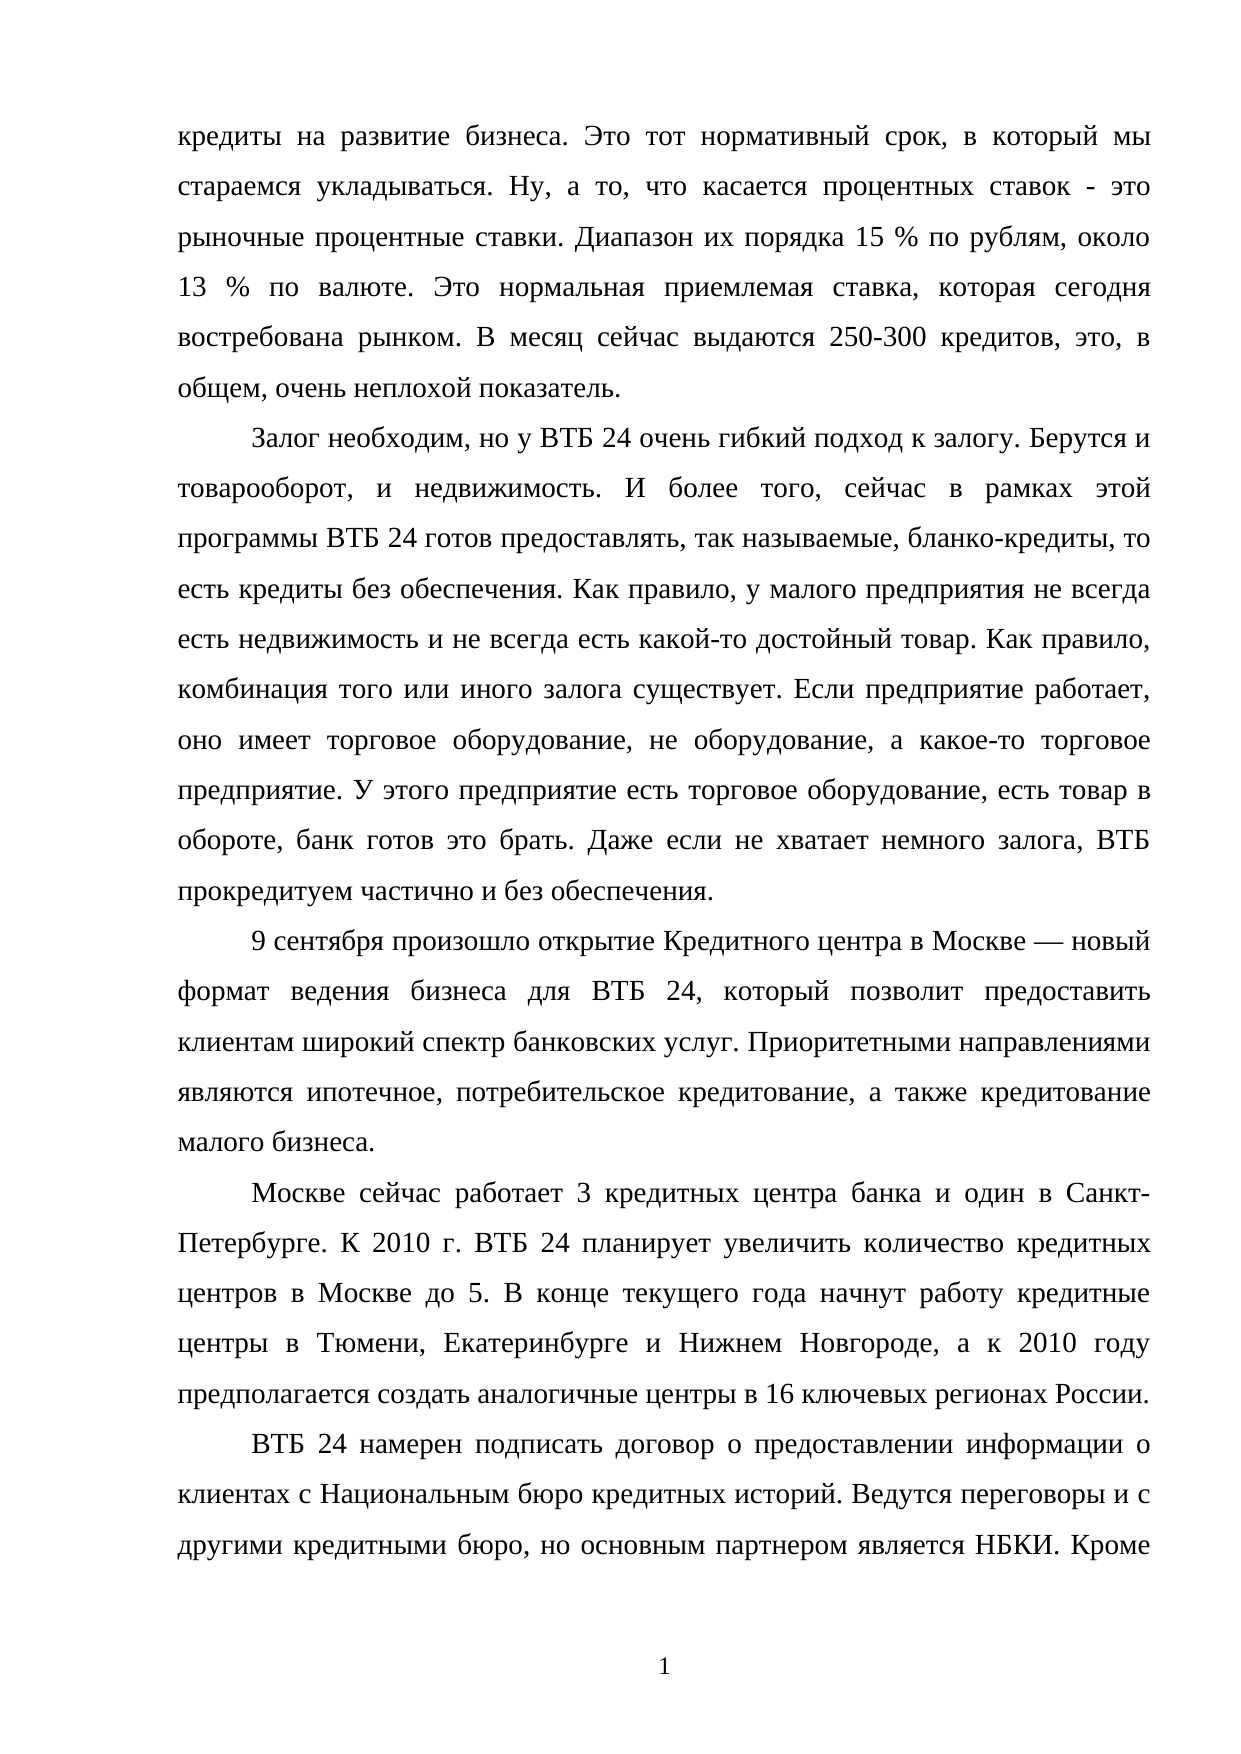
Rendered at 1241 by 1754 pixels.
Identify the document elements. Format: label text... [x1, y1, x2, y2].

text Москве сейчас работает 3 кредитных центра банка и один в Санкт-Петербурге. К 2010 г. ВТБ 24 планирует увеличить количество кредитных центров в Москве до 5. В конце текущего года начнут работу кредитные центры в Тюмени, Екатеринбурге и Нижнем Новгороде, а к 2010 году предполагается создать аналогичные центры в 16 ключевых регионах России. [177, 1175, 1152, 1409]
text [177, 118, 1152, 403]
text 9 сентября произошло открытие Кредитного центра в Москве — новый формат ведения бизнеса для ВТБ 24, который позволит предоставить клиентам широкий спектр банковских услуг. Приоритетными направлениями являются ипотечное, потребительское кредитование, а также кредитование малого бизнеса. [177, 923, 1152, 1158]
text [177, 1426, 1152, 1560]
text Залог необходим, но у ВТБ 24 очень гибкий подход к залогу. Берутся и товарооборот, и недвижимость. И более того, сейчас в рамках этой программы ВТБ 24 готов предоставлять, так называемые, бланко-кредиты, то есть кредиты без обеспечения. Как правило, у малого предприятия не всегда есть недвижимость и не всегда есть какой-то достойный товар. Как правило, комбинация того или иного залога существует. Если предприятие работает, оно имеет торговое оборудование, не оборудование, а какое-то торговое предприятие. У этого предприятие есть торговое оборудование, есть товар в обороте, банк готов это брать. Даже если не хватает немного залога, ВТБ прокредитуем частично и без обеспечения. [177, 420, 1152, 906]
